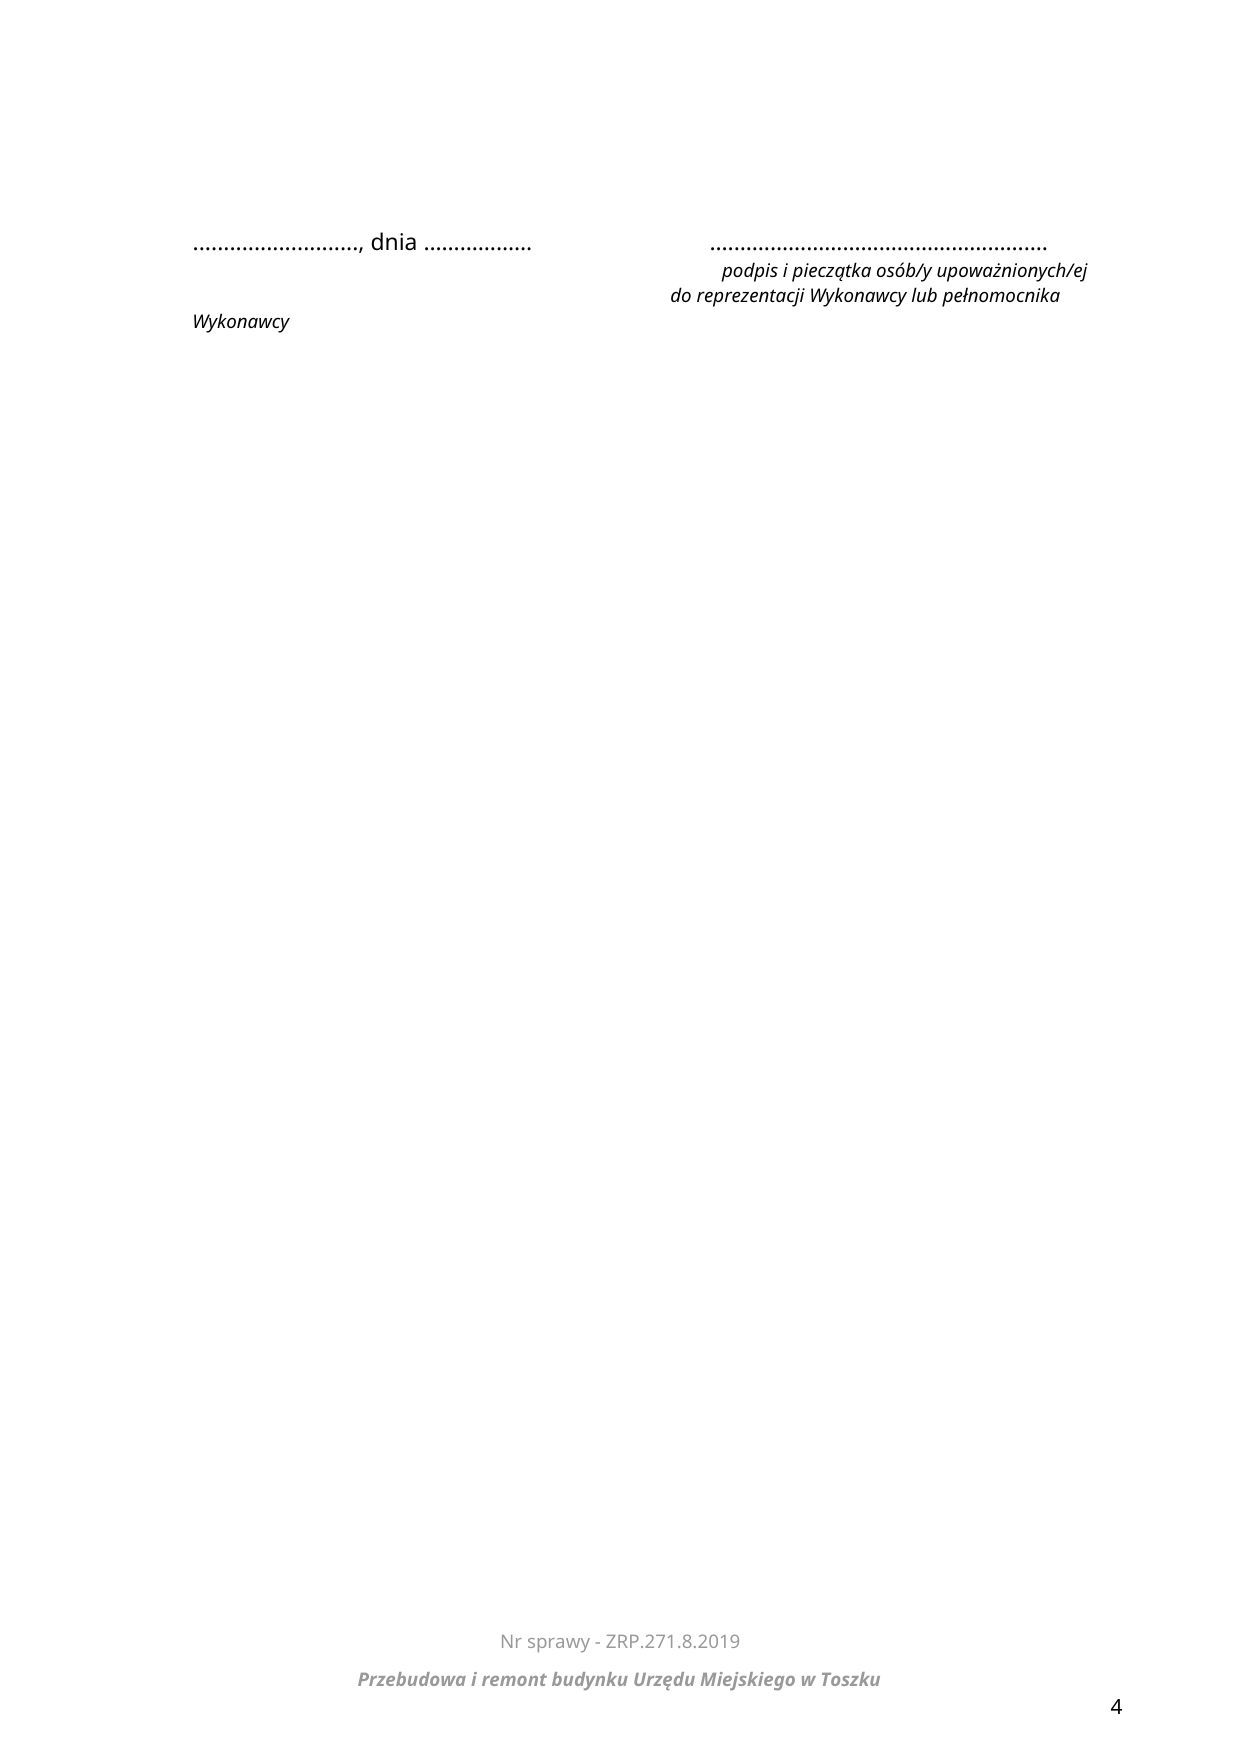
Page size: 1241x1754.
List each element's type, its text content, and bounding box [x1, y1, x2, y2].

text podpis i pieczątka osób/y upoważnionych/ej do reprezentacji Wykonawcy lub pełnomocnika Wykonawcy [192, 257, 1122, 334]
text ..........................., dnia ……………… .………………………………………………. [118, 226, 1122, 257]
